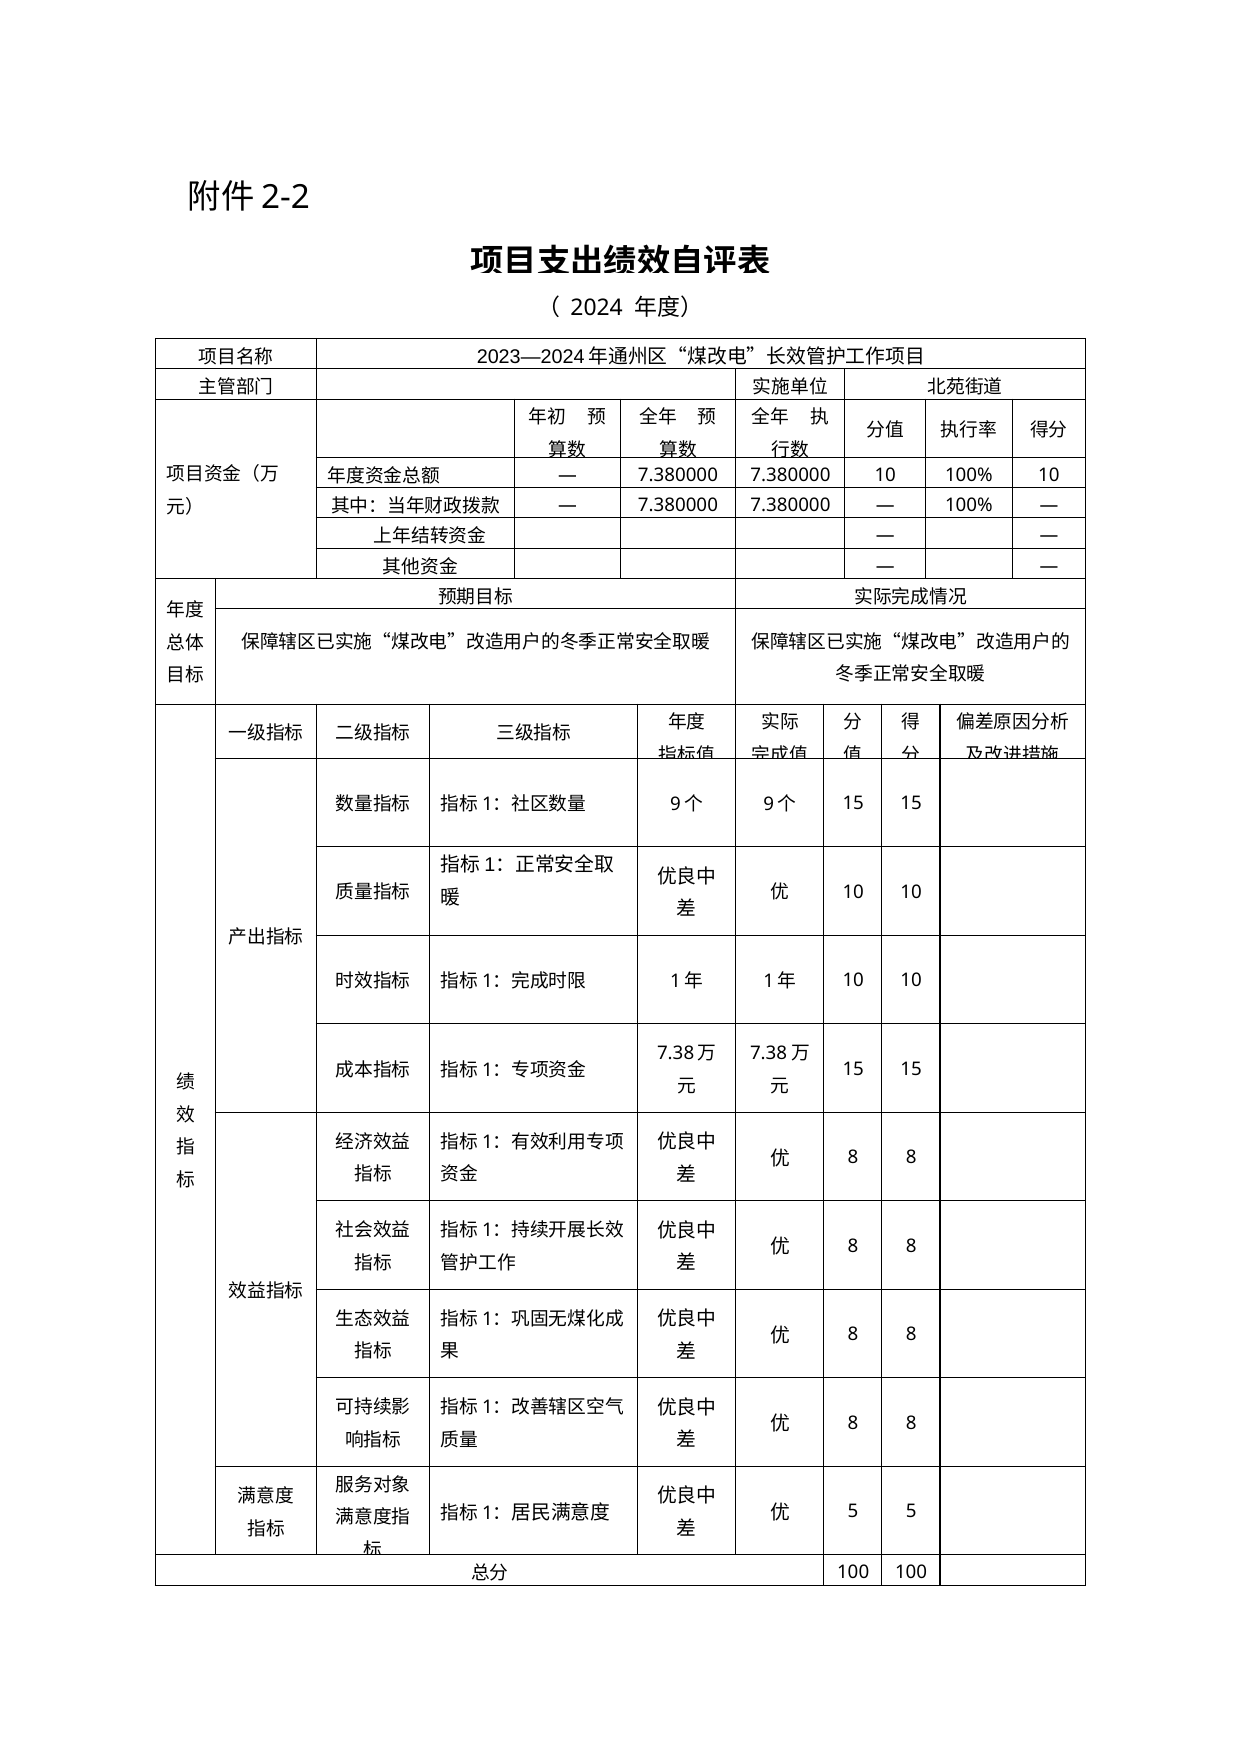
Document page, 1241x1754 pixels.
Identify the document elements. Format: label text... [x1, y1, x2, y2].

table_cell 100 [882, 1555, 939, 1584]
table_cell 10 [882, 847, 939, 934]
table_cell 8 [824, 1113, 881, 1200]
table_cell 主管部门 [156, 369, 316, 398]
table_cell — [1013, 549, 1085, 578]
table_cell 服务对象满意度指标 [317, 1467, 429, 1554]
table_cell 9个 [638, 759, 735, 846]
table_cell [621, 549, 735, 578]
table_cell [941, 759, 1085, 846]
table_cell 100% [926, 458, 1012, 487]
table_cell 指标1：居民满意度 [430, 1467, 637, 1554]
table_cell — [845, 488, 925, 517]
table_cell 优良中差 [638, 1467, 735, 1554]
table_cell 实际完成情况 [736, 579, 1085, 608]
table_cell [941, 936, 1085, 1023]
table_cell 8 [882, 1378, 939, 1466]
table_cell 北苑街道 [845, 369, 1085, 398]
table_cell 7.380000 [736, 488, 844, 517]
table_cell 7.380000 [621, 458, 735, 487]
table_cell 产出指标 [216, 759, 316, 1112]
table_cell [941, 1201, 1085, 1289]
table_cell 绩 效 指 标 [156, 705, 215, 1554]
table_cell 优良中差 [638, 847, 735, 934]
table_cell 得分 [882, 705, 939, 757]
table_cell 7.38万元 [736, 1024, 823, 1112]
table_cell 15 [824, 1024, 881, 1112]
table_cell 优良中差 [638, 1290, 735, 1377]
table_cell 优 [736, 1290, 823, 1377]
table_cell 分值 [845, 400, 925, 457]
table_cell 1年 [638, 936, 735, 1023]
table_cell 10 [824, 936, 881, 1023]
table_cell 保障辖区已实施“煤改电”改造用户的冬季正常安全取暖 [216, 609, 735, 703]
table_cell 项目名称 [156, 339, 316, 368]
table_cell 社会效益 指标 [317, 1201, 429, 1289]
table_cell 8 [824, 1201, 881, 1289]
table_cell 实施单位 [736, 369, 844, 398]
table_cell [317, 400, 514, 457]
table_cell 指标1：持续开展长效管护工作 [430, 1201, 637, 1289]
table_cell 成本指标 [317, 1024, 429, 1112]
table_cell 15 [824, 759, 881, 846]
table_cell 8 [882, 1201, 939, 1289]
table_cell 效益指标 [216, 1113, 316, 1466]
table_cell 5 [824, 1467, 881, 1554]
table_cell 5 [882, 1467, 939, 1554]
table_cell — [845, 549, 925, 578]
table_header 项目支出绩效自评表 [155, 227, 1085, 273]
table_cell 其中：当年财政拨款 [317, 488, 514, 517]
table_cell 分值 [824, 705, 881, 757]
table_cell 优良中差 [638, 1201, 735, 1289]
table_cell 一级指标 [216, 705, 316, 757]
table_cell 100 [824, 1555, 881, 1584]
table_cell [941, 1290, 1085, 1377]
table_cell 优 [736, 1201, 823, 1289]
table_cell 9个 [736, 759, 823, 846]
table_cell 可持续影响指标 [317, 1378, 429, 1466]
table_cell [736, 549, 844, 578]
table_cell 年初 预算数 [515, 400, 620, 457]
table_cell 1年 [736, 936, 823, 1023]
table_cell 生态效益 指标 [317, 1290, 429, 1377]
table_cell 10 [1013, 458, 1085, 487]
table_cell 三级指标 [430, 705, 637, 757]
table_cell — [1013, 518, 1085, 548]
table_cell 8 [882, 1290, 939, 1377]
table_cell 8 [824, 1290, 881, 1377]
table_cell 15 [882, 759, 939, 846]
table_cell 10 [882, 936, 939, 1023]
table_cell [926, 549, 1012, 578]
table_cell 10 [824, 847, 881, 934]
table_cell 优良中差 [638, 1378, 735, 1466]
table_cell 7.380000 [736, 458, 844, 487]
table_cell — [845, 518, 925, 548]
table_cell 优良中差 [638, 1113, 735, 1200]
table_cell 7.38万元 [638, 1024, 735, 1112]
table_cell 指标1：社区数量 [430, 759, 637, 846]
table_cell 实际 完成值 [736, 705, 823, 757]
table_cell 经济效益 指标 [317, 1113, 429, 1200]
table_cell 项目资金（万元） [156, 400, 316, 578]
table_cell 得分 [1013, 400, 1085, 457]
table_cell 全年 执行数 [736, 400, 844, 457]
table_cell 执行率 [926, 400, 1012, 457]
table_cell 指标1：专项资金 [430, 1024, 637, 1112]
table_cell 全年 预算数 [621, 400, 735, 457]
table_cell 保障辖区已实施“煤改电”改造用户的冬季正常安全取暖 [736, 609, 1085, 703]
table_cell 100% [926, 488, 1012, 517]
table_cell 10 [845, 458, 925, 487]
table_cell 指标1：巩固无煤化成果 [430, 1290, 637, 1377]
table_cell — [515, 488, 620, 517]
table_cell 优 [736, 847, 823, 934]
table_cell [515, 549, 620, 578]
table_cell 其他资金 [317, 549, 514, 578]
text 附件2-2 [187, 162, 1053, 227]
table_cell 年度总体目标 [156, 579, 215, 703]
table_cell [941, 1555, 1085, 1584]
table_cell [941, 1378, 1085, 1466]
table_cell — [515, 458, 620, 487]
table_cell 优 [736, 1467, 823, 1554]
table_cell [941, 1467, 1085, 1554]
table_cell 年度 指标值 [638, 705, 735, 757]
table_cell [926, 518, 1012, 548]
table_cell 满意度 指标 [216, 1467, 316, 1554]
table_cell [941, 1024, 1085, 1112]
table_cell 7.380000 [621, 488, 735, 517]
table_cell 指标1：完成时限 [430, 936, 637, 1023]
table_cell 指标1：改善辖区空气质量 [430, 1378, 637, 1466]
table_cell — [1013, 488, 1085, 517]
table_cell [941, 847, 1085, 934]
table_cell 优 [736, 1378, 823, 1466]
table_cell 8 [824, 1378, 881, 1466]
table_cell 年度资金总额 [317, 458, 514, 487]
table_cell [941, 1113, 1085, 1200]
table_cell 优 [736, 1113, 823, 1200]
table_cell [621, 518, 735, 548]
table_cell 指标1：正常安全取暖 [430, 847, 637, 934]
table_cell 偏差原因分析及改进措施 [941, 705, 1085, 757]
table_cell 指标1：有效利用专项资金 [430, 1113, 637, 1200]
table_cell 8 [882, 1113, 939, 1200]
table_cell [736, 518, 844, 548]
table_cell 数量指标 [317, 759, 429, 846]
table_cell 2023—2024年通州区“煤改电”长效管护工作项目 [317, 339, 1085, 368]
table_cell 15 [882, 1024, 939, 1112]
table_cell 预期目标 [216, 579, 735, 608]
table_cell [317, 369, 735, 398]
table_cell （ 2024 年度） [155, 273, 1085, 338]
table_cell 时效指标 [317, 936, 429, 1023]
table_cell 质量指标 [317, 847, 429, 934]
table_cell [515, 518, 620, 548]
table_cell 二级指标 [317, 705, 429, 757]
table_cell 上年结转资金 [317, 518, 514, 548]
table_cell 总分 [156, 1555, 823, 1584]
